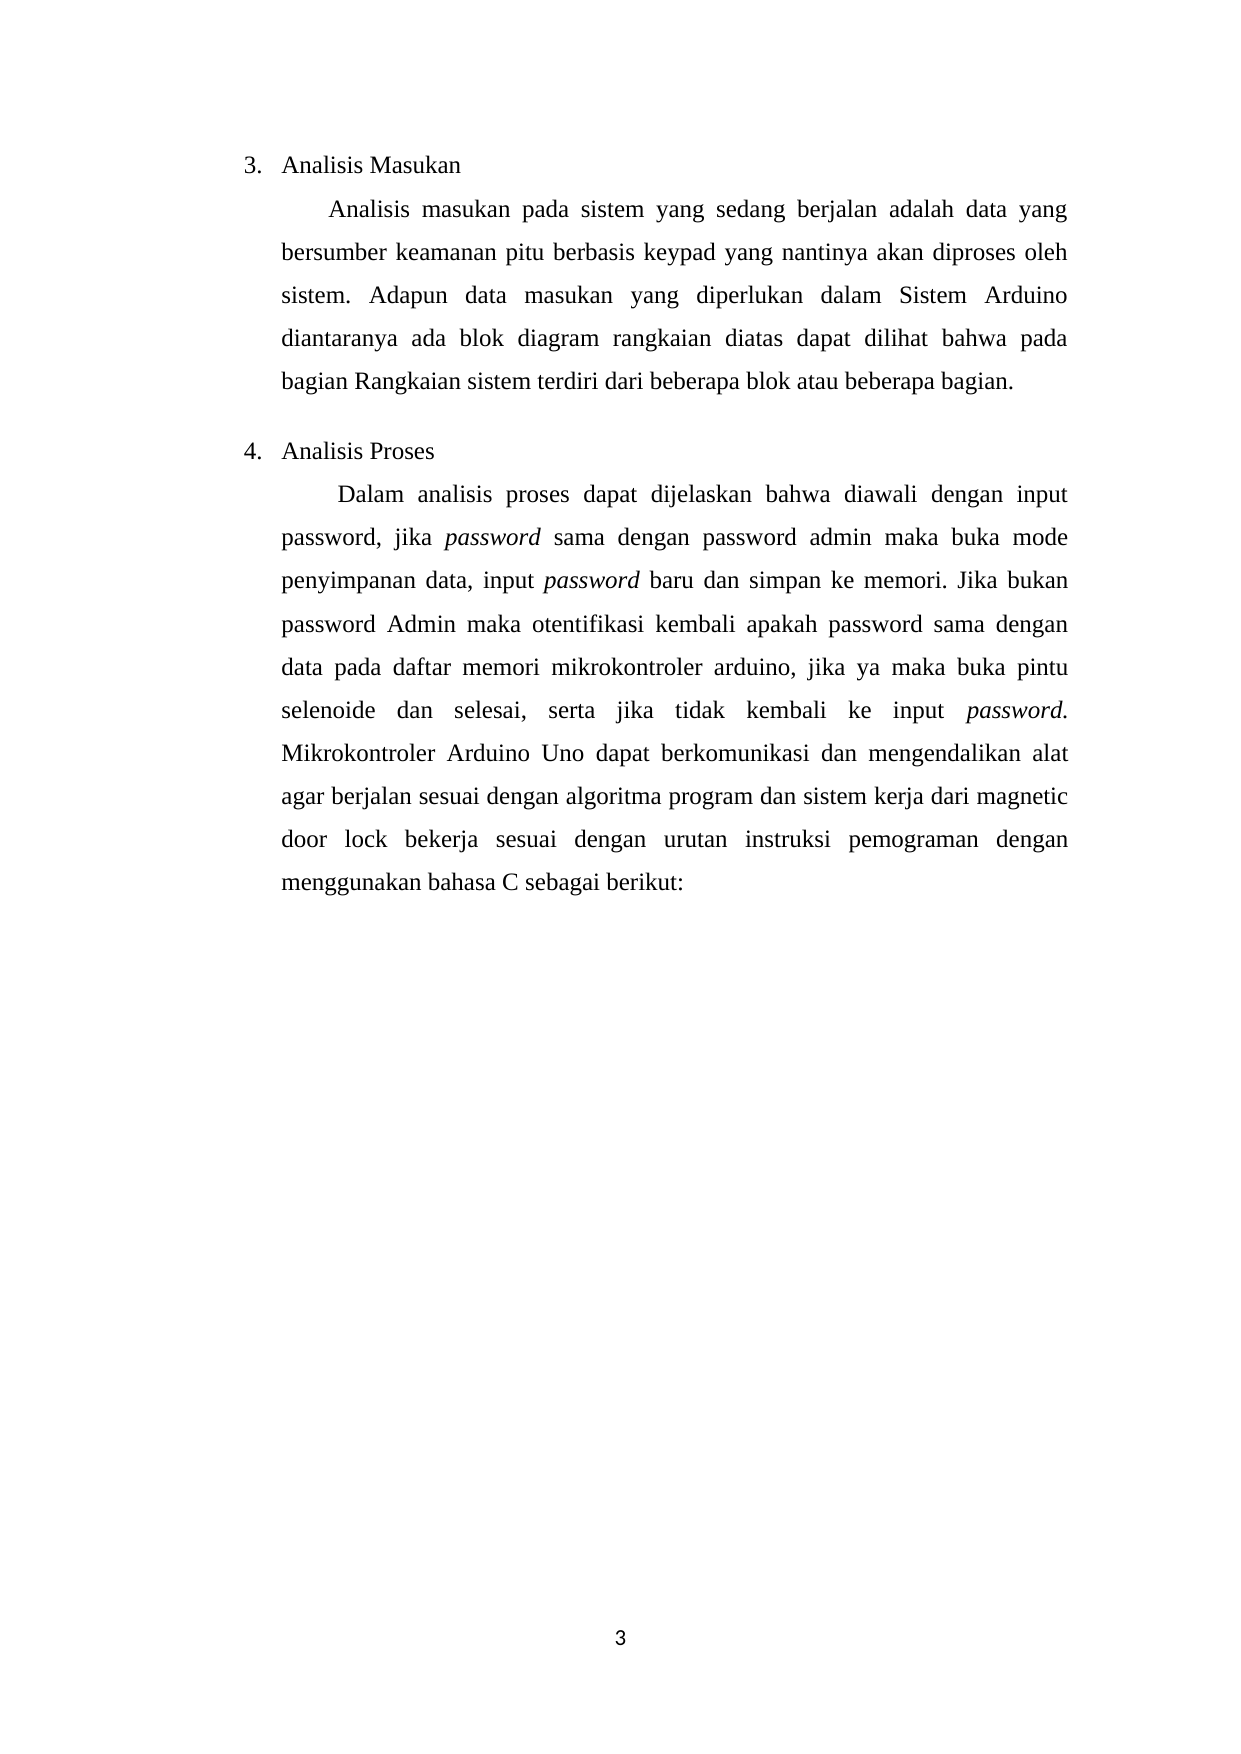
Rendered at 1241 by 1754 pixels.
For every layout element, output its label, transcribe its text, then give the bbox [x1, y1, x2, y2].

text Analisis masukan pada sistem yang sedang berjalan adalah data yang bersumber keamanan pitu berbasis keypad yang nantinya akan diproses oleh sistem. Adapun data masukan yang diperlukan dalam Sistem Arduino diantaranya ada blok diagram rangkaian diatas dapat dilihat bahwa pada bagian Rangkaian sistem terdiri dari beberapa blok atau beberapa bagian. [281, 194, 1069, 395]
subtitle Analisis Masukan [244, 150, 1090, 179]
list Dalam analisis proses dapat dijelaskan bahwa diawali dengan input password, jika password sama dengan password admin maka buka mode penyimpanan data, input password baru dan simpan ke memori. Jika bukan password Admin maka otentifikasi kembali apakah password sama dengan data pada daftar memori mikrokontroler arduino, jika ya maka buka pintu selenoide dan selesai, serta jika tidak kembali ke input password. Mikrokontroler Arduino Uno dapat berkomunikasi dan mengendalikan alat agar berjalan sesuai dengan algoritma program dan sistem kerja dari magnetic door lock bekerja sesuai dengan urutan instruksi pemograman dengan menggunakan bahasa C sebagai berikut: [281, 479, 1069, 896]
list Analisis Proses [244, 436, 1069, 465]
